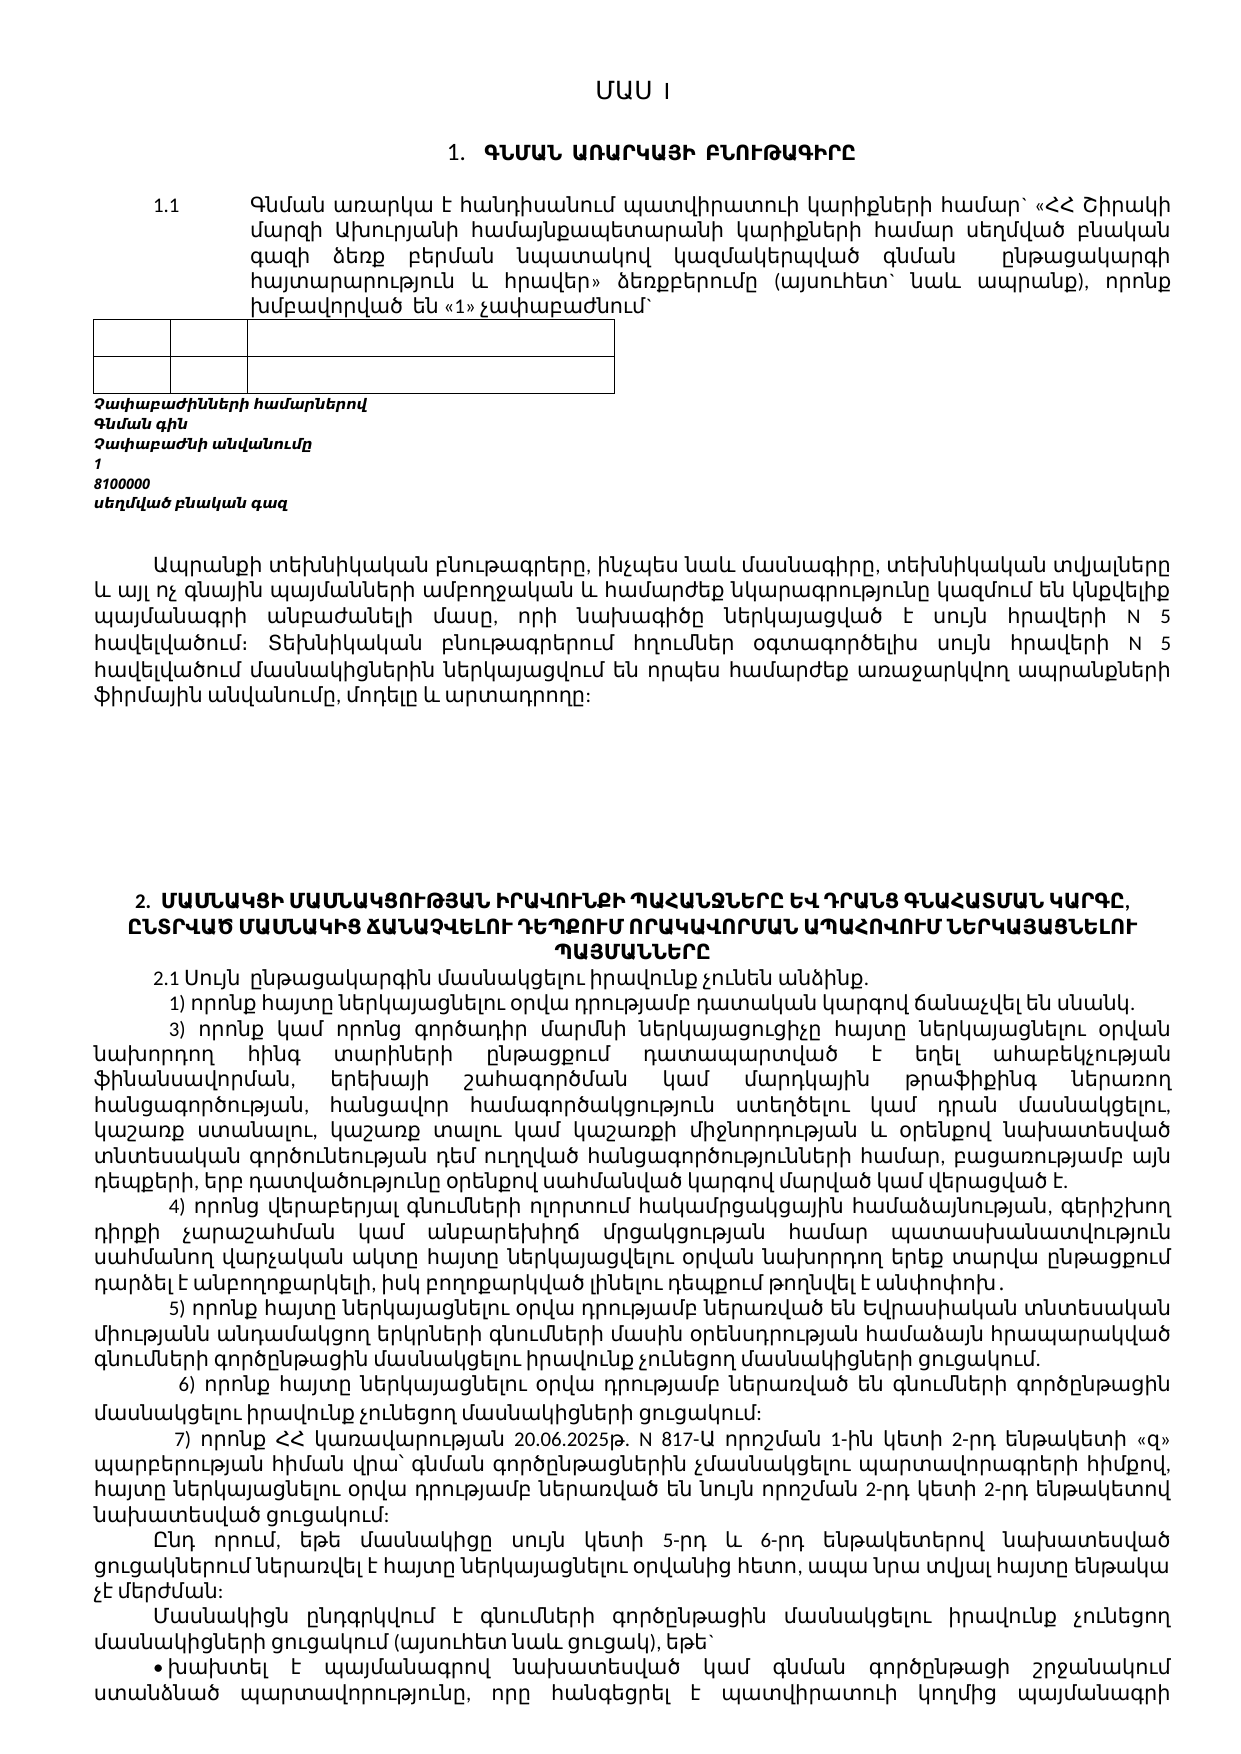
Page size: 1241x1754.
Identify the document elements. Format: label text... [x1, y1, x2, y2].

text 6) որոնք հայտը ներկայացնելու օրվա դրությամբ ներառված են գնումների գործընթացին մասնակցելու իրավունք չունեցող մասնակիցների ցուցակում: [94, 1372, 1171, 1426]
text 7) որոնք ՀՀ կառավարության 20.06.2025թ. N 817-Ա որոշման 1-ին կետի 2-րդ ենթակետի «զ» պարբերության հիման վրա՝ գնման գործընթացներին չմասնակցելու պարտավորագրերի հիմքով, հայտը ներկայացնելու օրվա դրությամբ ներառված են նույն որոշման 2-րդ կետի 2-րդ ենթակետով նախատեսված ցուցակում: [94, 1426, 1171, 1527]
text Մասնակիցն ընդգրկվում է գնումների գործընթացին մասնակցելու իրավունք չունեցող մասնակիցների ցուցակում (այսուհետ նաև ցուցակ), եթե` [94, 1604, 1171, 1654]
subtitle Գնման առարկա է հանդիսանում պատվիրատուի կարիքների համար` «ՀՀ Շիրակի մարզի Ախուրյանի համայնքապետարանի կարիքների համար սեղմված բնական գազի ձեռք բերման նպատակով կազմակերպված գնման ընթացակարգի հայտարարություն և հրավեր» ձեռքբերումը (այսուհետ` նաև ապրանք), որոնք խմբավորված են «1» չափաբաժնում` [153, 192, 1171, 319]
text Ընդ որում, եթե մասնակիցը սույն կետի 5-րդ և 6-րդ ենթակետերով նախատեսված ցուցակներում ներառվել է հայտը ներկայացնելու օրվանից հետո, ապա նրա տվյալ հայտը ենթակա չէ մերժման: [94, 1527, 1171, 1604]
text 2.1 Սույն ընթացակարգին մասնակցելու իրավունք չունեն անձինք. [94, 965, 1171, 990]
text 1) որոնք հայտը ներկայացնելու օրվա դրությամբ դատական կարգով ճանաչվել են սնանկ. [94, 990, 1171, 1016]
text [94, 1654, 1171, 1705]
text ՄԱՍ I [94, 75, 1171, 106]
text 2. ՄԱՍՆԱԿՑԻ ՄԱՍՆԱԿՑՈՒԹՅԱՆ ԻՐԱՎՈՒՆՔԻ ՊԱՀԱՆՋՆԵՐԸ ԵՎ ԴՐԱՆՑ ԳՆԱՀԱՏՄԱՆ ԿԱՐԳԸ, ԸՆՏՐՎԱԾ ՄԱՍՆԱԿԻՑ ՃԱՆԱՉՎԵԼՈՒ ԴԵՊՔՈՒՄ ՈՐԱԿԱՎՈՐՄԱՆ ԱՊԱՀՈՎՈՒՄ ՆԵՐԿԱՅԱՑՆԵԼՈՒ ՊԱՅՄԱՆՆԵՐԸ [94, 889, 1171, 965]
text 3) որոնք կամ որոնց գործադիր մարմնի ներկայացուցիչը հայտը ներկայացնելու օրվան նախորդող հինգ տարիների ընթացքում դատապարտված է եղել ահաբեկչության ֆինանսավորման, երեխայի շահագործման կամ մարդկային թրաֆիքինգ ներառող հանցագործության, հանցավոր համագործակցություն ստեղծելու կամ դրան մասնակցելու, կաշառք ստանալու, կաշառք տալու կամ կաշառքի միջնորդության և օրենքով նախատեսված տնտեսական գործունեության դեմ ուղղված հանցագործությունների համար, բացառությամբ այն դեպքերի, երբ դատվածությունը օրենքով սահմանված կարգով մարված կամ վերացված է. [94, 1016, 1171, 1194]
text 4) որոնց վերաբերյալ գնումների ոլորտում հակամրցակցային համաձայնության, գերիշխող դիրքի չարաշահման կամ անբարեխիղճ մրցակցության համար պատասխանատվություն սահմանող վարչական ակտը հայտը ներկայացվելու օրվան նախորդող երեք տարվա ընթացքում դարձել է անբողոքարկելի, իսկ բողոքարկված լինելու դեպքում թողնվել է անփոփոխ․ [94, 1194, 1171, 1295]
list ԳՆՄԱՆ ԱՌԱՐԿԱՅԻ ԲՆՈՒԹԱԳԻՐԸ [131, 136, 1171, 167]
text Ապրանքի տեխնիկական բնութագրերը, ինչպես նաև մասնագիրը, տեխնիկական տվյալները և այլ ոչ գնային պայմանների ամբողջական և համարժեք նկարագրությունը կազմում են կնքվելիք պայմանագրի անբաժանելի մասը, որի նախագիծը ներկայացված է սույն հրավերի N 5 հավելվածում։ Տեխնիկական բնութագրերում հղումներ օգտագործելիս սույն հրավերի N 5 հավելվածում մասնակիցներին ներկայացվում են որպես համարժեք առաջարկվող ապրանքների ֆիրմային անվանումը, մոդելը և արտադրողը: [94, 552, 1171, 708]
text 5) որոնք հայտը ներկայացնելու օրվա դրությամբ ներառված են Եվրասիական տնտեսական միությանն անդամակցող երկրների գնումների մասին օրենսդրության համաձայն հրապարակված գնումների գործընթացին մասնակցելու իրավունք չունեցող մասնակիցների ցուցակում. [94, 1295, 1171, 1372]
